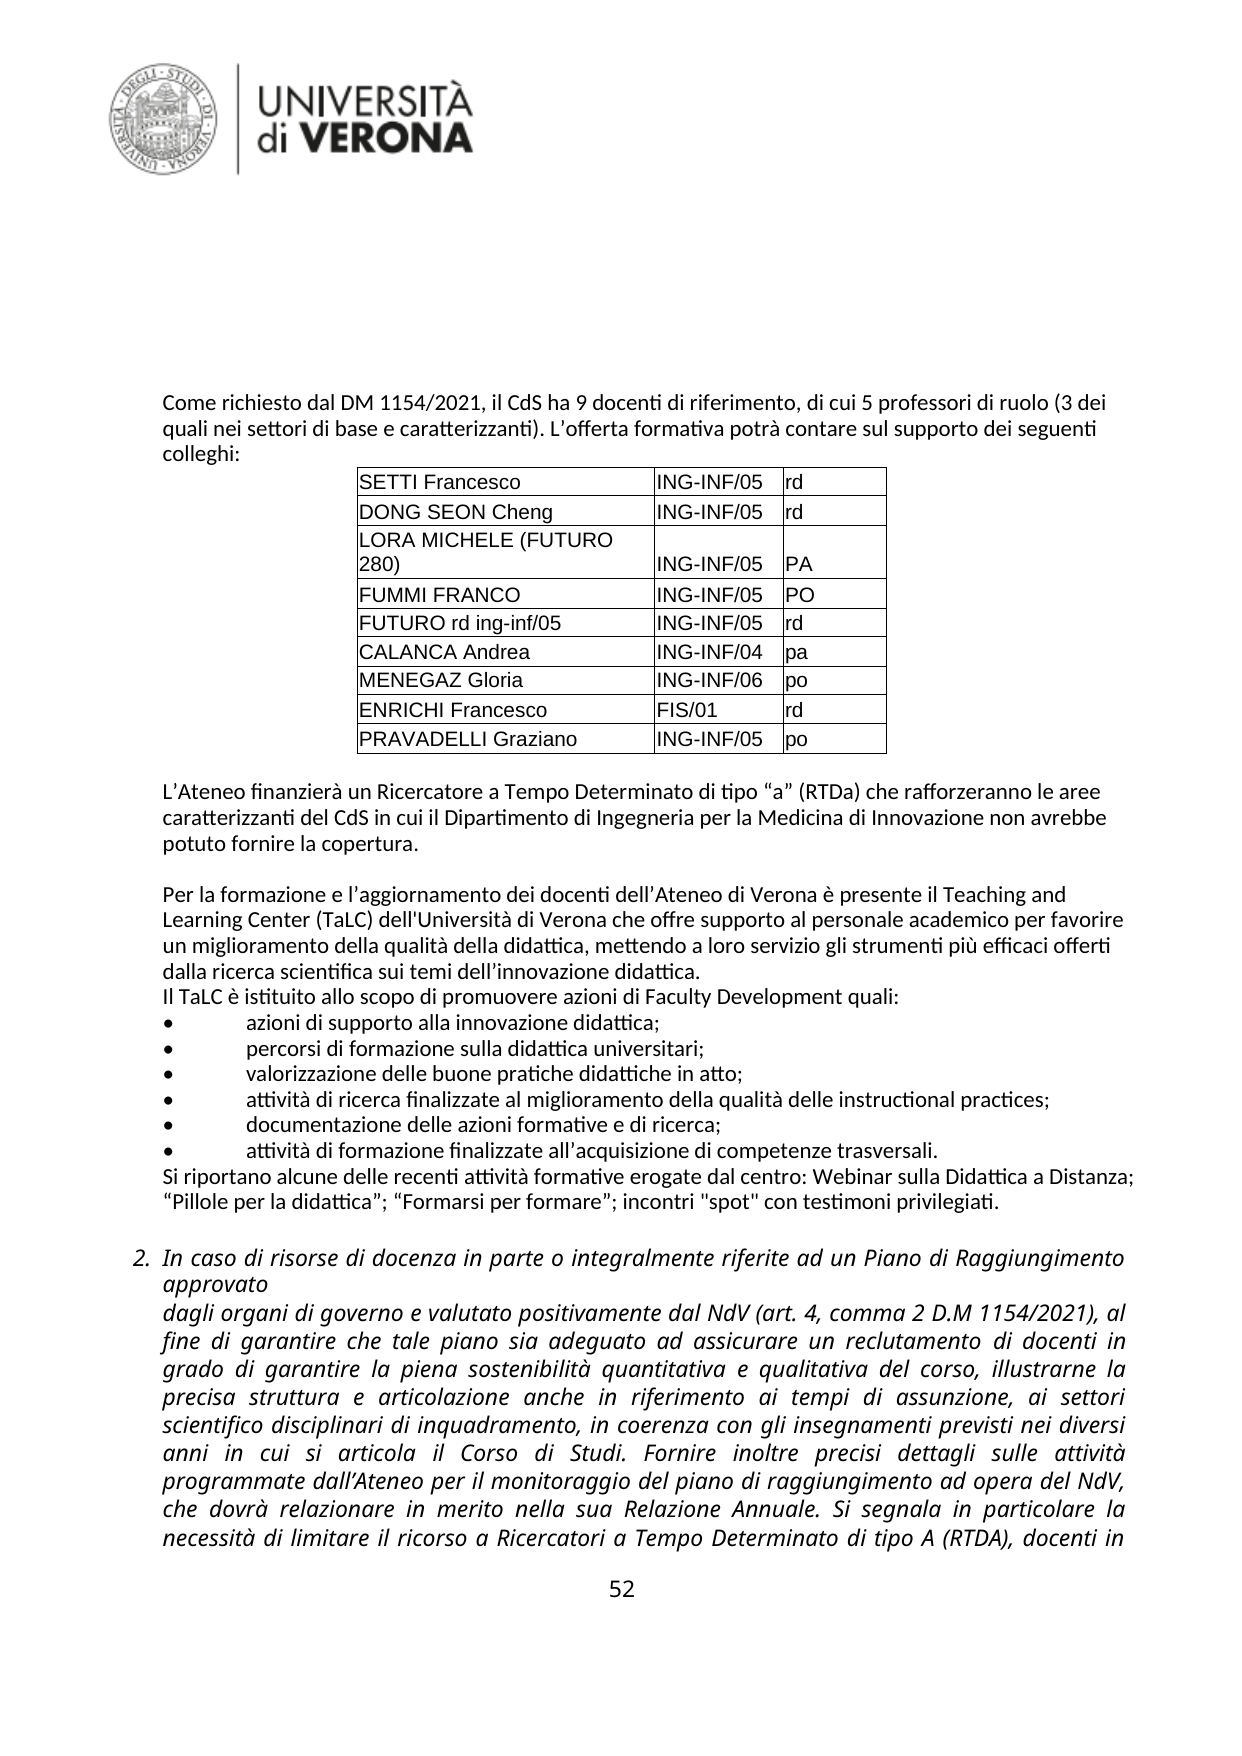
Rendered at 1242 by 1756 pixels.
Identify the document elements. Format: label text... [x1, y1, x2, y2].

table_cell po [784, 724, 886, 753]
table_cell ING-INF/05 [655, 496, 783, 525]
text Si riportano alcune delle recenti attività formative erogate dal centro: Webinar sulla Didattica a Distanza; “Pillole per la didattica”; “Formarsi per formare”; incontri "spot" con testimoni privilegiati. [162, 1164, 1148, 1215]
table_cell ING-INF/06 [655, 667, 783, 694]
table_cell PO [784, 579, 886, 608]
text • azioni di supporto alla innovazione didattica; [162, 1010, 1148, 1036]
table_cell FUMMI FRANCO [358, 579, 654, 608]
text • documentazione delle azioni formative e di ricerca; [162, 1112, 1148, 1138]
table_cell ING-INF/05 [655, 724, 783, 753]
table_cell ING-INF/05 [655, 526, 783, 577]
text • valorizzazione delle buone pratiche didattiche in atto; [162, 1061, 1148, 1087]
table_cell PA [784, 526, 886, 577]
text Il TaLC è istituito allo scopo di promuovere azioni di Faculty Development quali: [162, 984, 1148, 1010]
table_cell CALANCA Andrea [358, 637, 654, 666]
table_cell pa [784, 637, 886, 666]
table_cell FUTURO rd ing-inf/05 [358, 609, 654, 636]
table_cell rd [784, 695, 886, 723]
table_cell MENEGAZ Gloria [358, 667, 654, 694]
table_cell FIS/01 [655, 695, 783, 723]
table_header SETTI Francesco [358, 468, 654, 495]
table_cell ENRICHI Francesco [358, 695, 654, 723]
table_cell ING-INF/05 [655, 579, 783, 608]
text • percorsi di formazione sulla didattica universitari; [162, 1036, 1148, 1061]
table_cell rd [784, 496, 886, 525]
table_cell ING-INF/04 [655, 637, 783, 666]
table_cell LORA MICHELE (FUTURO 280) [358, 526, 654, 577]
table_cell ING-INF/05 [655, 609, 783, 636]
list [133, 1243, 1129, 1553]
table_header ING-INF/05 [655, 468, 783, 495]
table_cell rd [784, 609, 886, 636]
text Come richiesto dal DM 1154/2021, il CdS ha 9 docenti di riferimento, di cui 5 professori di ruolo (3 dei quali nei settori di base e caratterizzanti). L’offerta formativa potrà contare sul supporto dei seguenti colleghi: [162, 390, 1148, 467]
text • attività di formazione finalizzate all’acquisizione di competenze trasversali. [162, 1138, 1148, 1164]
text • attività di ricerca finalizzate al miglioramento della qualità delle instructional practices; [162, 1087, 1148, 1112]
table_cell po [784, 667, 886, 694]
text Per la formazione e l’aggiornamento dei docenti dell’Ateneo di Verona è presente il Teaching and Learning Center (TaLC) dell'Università di Verona che offre supporto al personale academico per favorire un miglioramento della qualità della didattica, mettendo a loro servizio gli strumenti più efficaci offerti dalla ricerca scientifica sui temi dell’innovazione didattica. [162, 882, 1148, 984]
table_cell PRAVADELLI Graziano [358, 724, 654, 753]
table_cell DONG SEON Cheng [358, 496, 654, 525]
table_header rd [784, 468, 886, 495]
text L’Ateneo finanzierà un Ricercatore a Tempo Determinato di tipo “a” (RTDa) che rafforzeranno le aree caratterizzanti del CdS in cui il Dipartimento di Ingegneria per la Medicina di Innovazione non avrebbe potuto fornire la copertura. [162, 779, 1148, 856]
